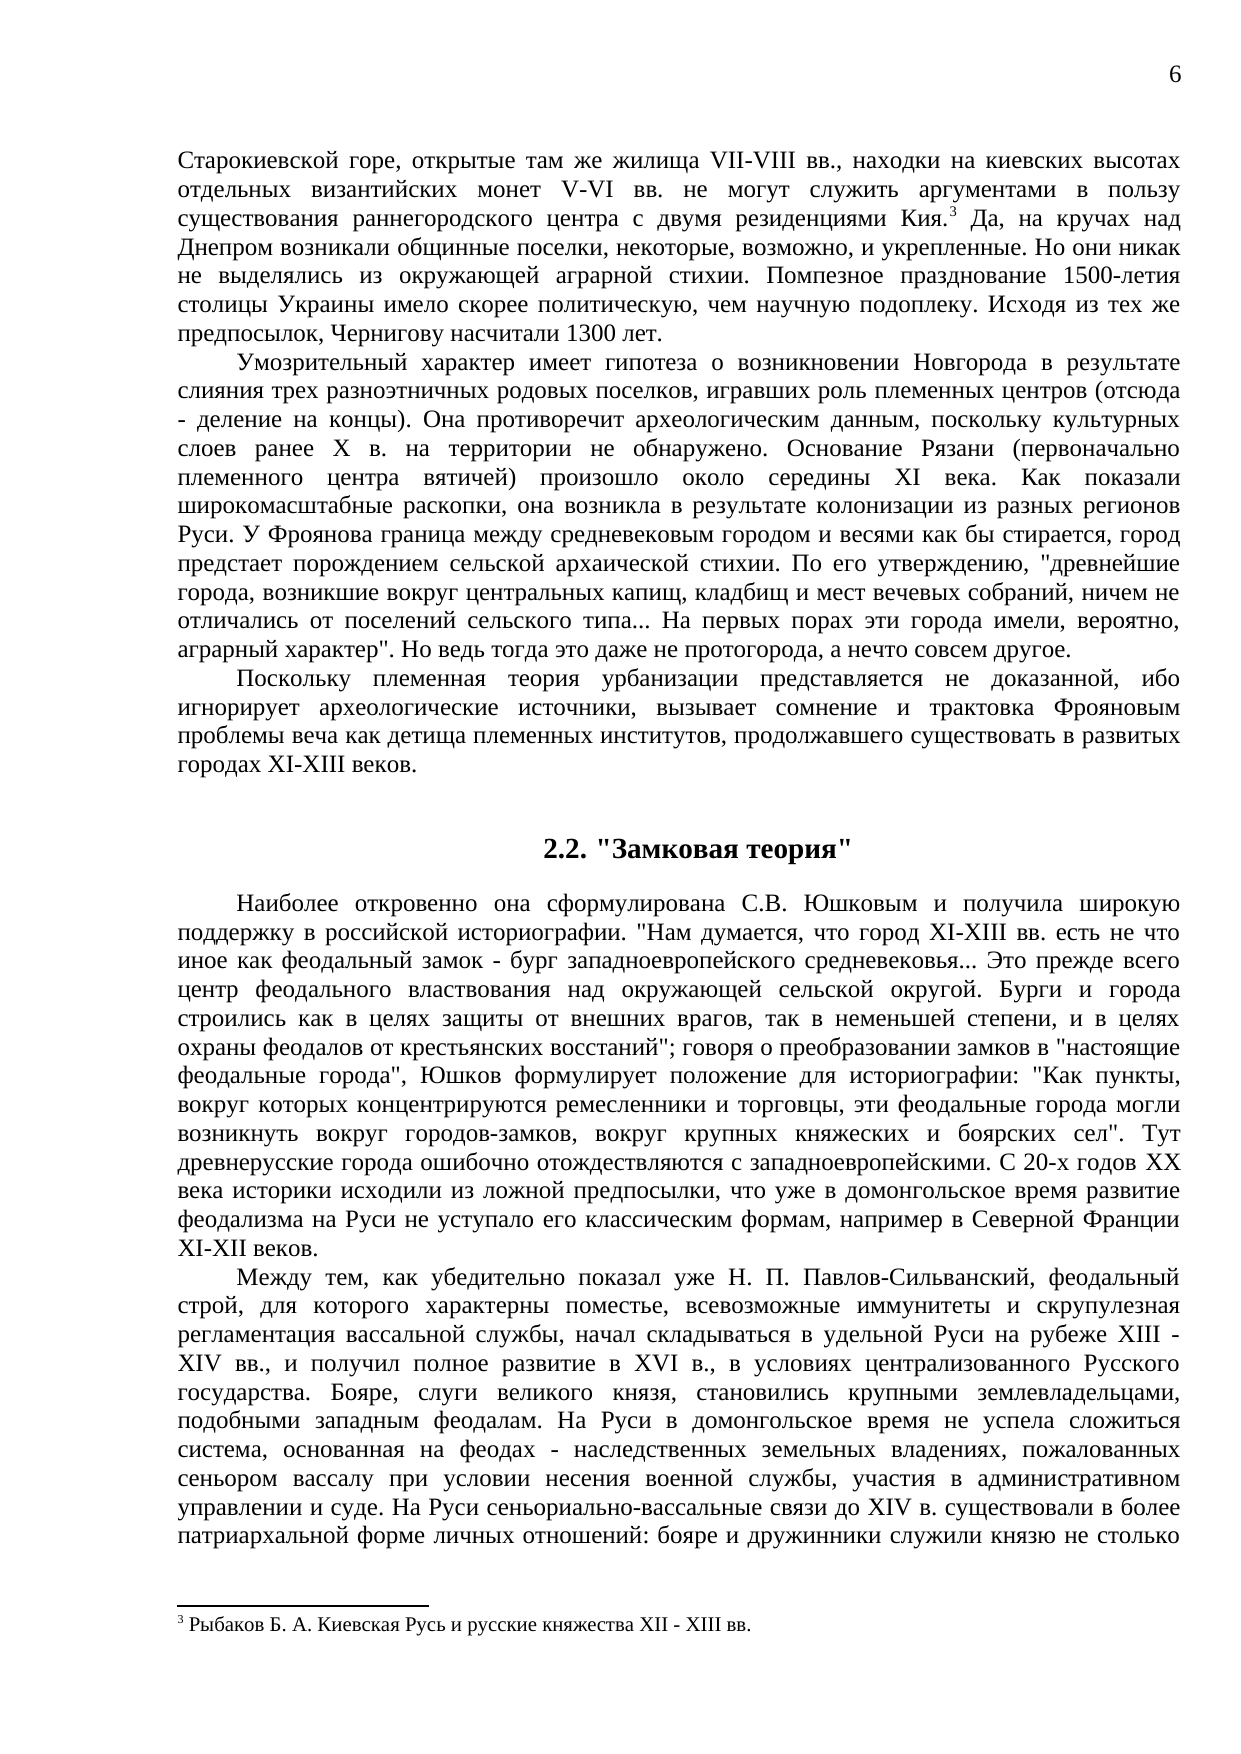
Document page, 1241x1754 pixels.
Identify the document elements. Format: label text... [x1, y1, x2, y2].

text Поскольку племенная теория урбанизации представляется не доказанной, ибо игнорирует археологические источники, вызывает сомнение и трактовка Фрояновым проблемы веча как детища племенных институтов, продолжавшего существовать в развитых городах XI-XIII веков. [177, 663, 1181, 778]
subtitle "Замковая теория" [215, 832, 1181, 865]
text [177, 145, 1181, 347]
text Наиболее откровенно она сформулирована С.В. Юшковым и получила широкую поддержку в российской историографии. "Нам думается, что город XI-XIII вв. есть не что иное как феодальный замок - бург западноевропейского средневековья... Это прежде всего центр феодального властвования над окружающей сельской округой. Бурги и города строились как в целях защиты от внешних врагов, так в неменьшей степени, и в целях охраны феодалов от крестьянских восстаний"; говоря о преобразовании замков в "настоящие феодальные города", Юшков формулирует положение для историографии: "Как пункты, вокруг которых концентрируются ремесленники и торговцы, эти феодальные города могли возникнуть вокруг городов-замков, вокруг крупных княжеских и боярских сел". Тут древнерусские города ошибочно отождествляются с западноевропейскими. С 20-х годов XX века историки исходили из ложной предпосылки, что уже в домонгольское время развитие феодализма на Руси не уступало его классическим формам, например в Северной Франции XI-XII веков. [177, 888, 1181, 1262]
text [177, 1262, 1181, 1549]
text Умозрительный характер имеет гипотеза о возникновении Новгорода в результате слияния трех разноэтничных родовых поселков, игравших роль племенных центров (отсюда - деление на концы). Она противоречит археологическим данным, поскольку культурных слоев ранее X в. на территории не обнаружено. Основание Рязани (первоначально племенного центра вятичей) произошло около середины XI века. Как показали широкомасштабные раскопки, она возникла в результате колонизации из разных регионов Руси. У Фроянова граница между средневековым городом и весями как бы стирается, город предстает порождением сельской архаической стихии. По его утверждению, "древнейшие города, возникшие вокруг центральных капищ, кладбищ и мест вечевых собраний, ничем не отличались от поселений сельского типа... На первых порах эти города имели, вероятно, аграрный характер". Но ведь тогда это даже не протогорода, а нечто совсем другое. [177, 347, 1181, 663]
